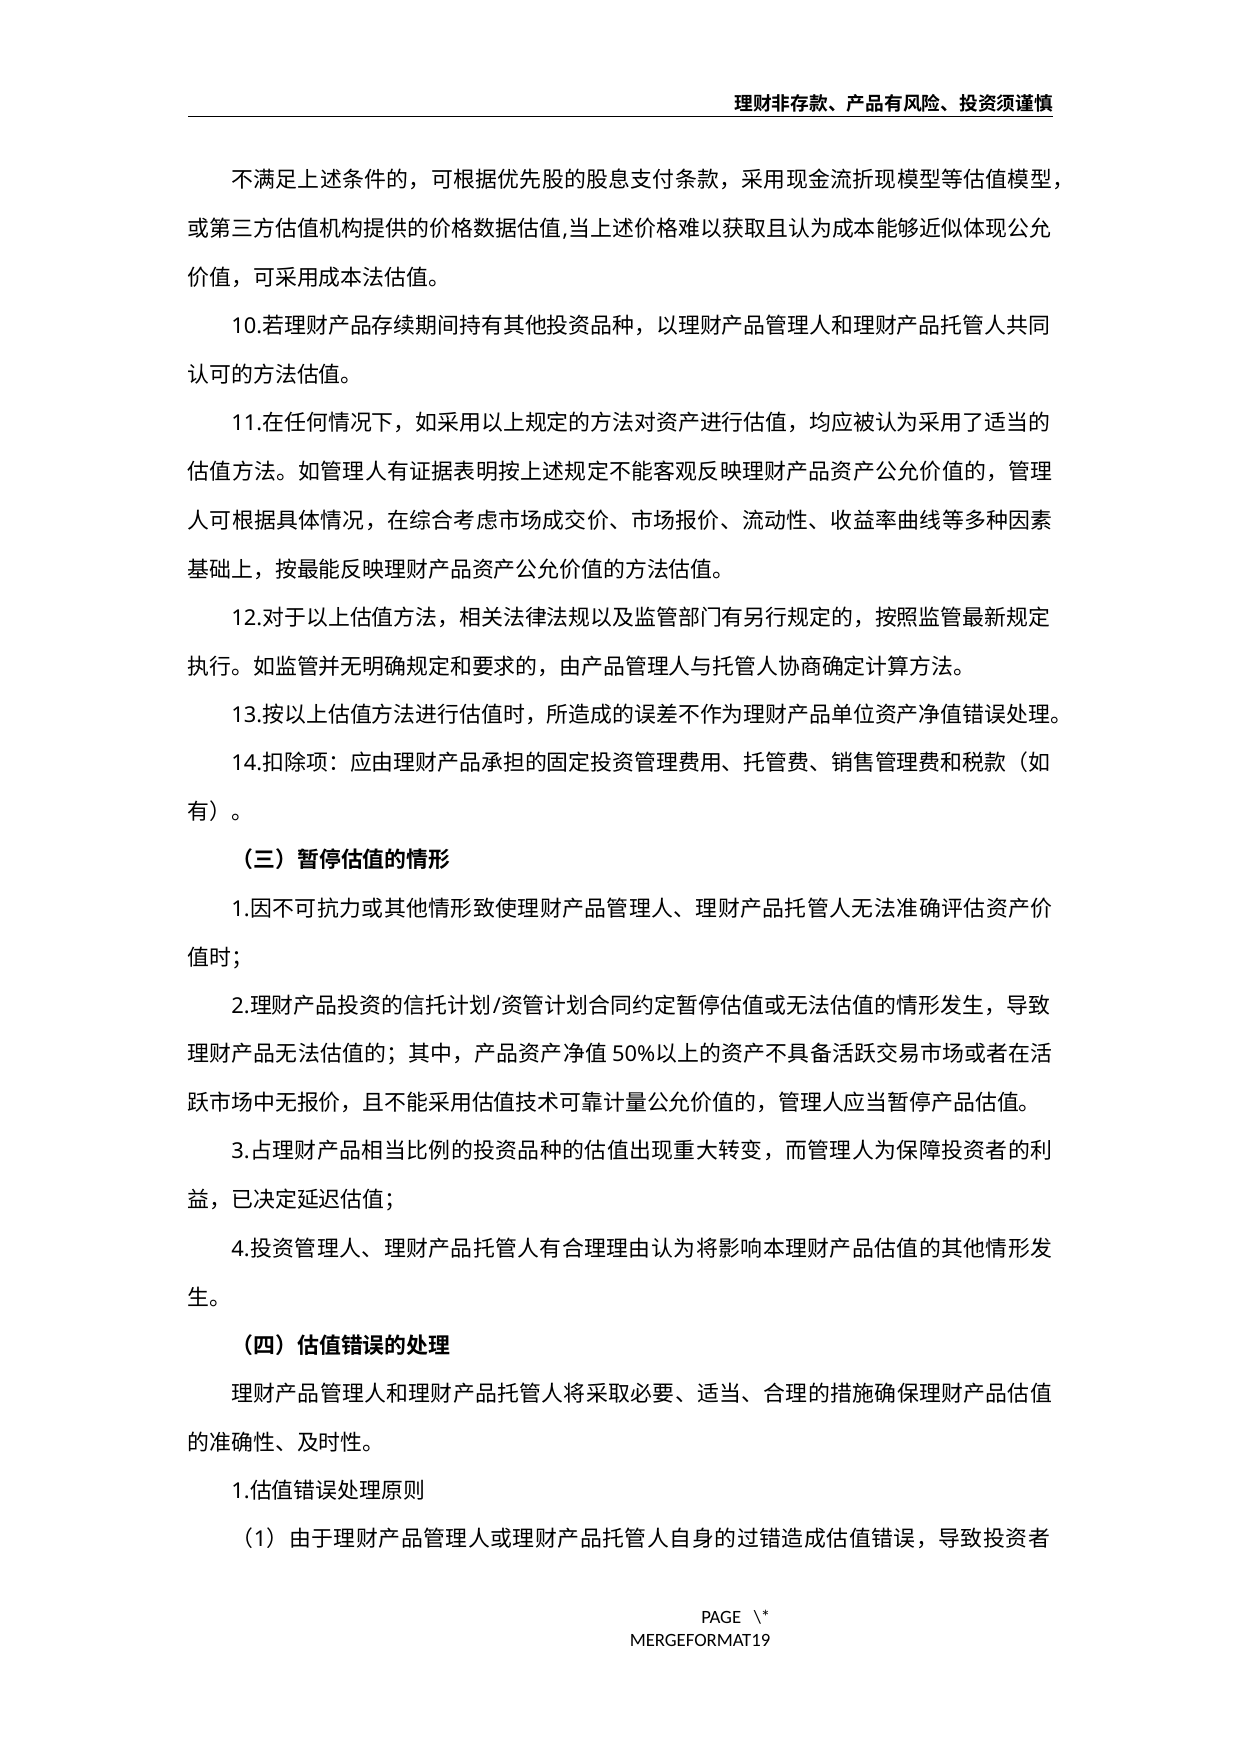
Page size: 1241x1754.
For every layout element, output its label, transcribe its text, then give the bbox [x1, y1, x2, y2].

text 1.因不可抗力或其他情形致使理财产品管理人、理财产品托管人无法准确评估资产价值时； [187, 890, 1053, 972]
text 不满足上述条件的，可根据优先股的股息支付条款，采用现金流折现模型等估值模型，或第三方估值机构提供的价格数据估值,当上述价格难以获取且认为成本能够近似体现公允价值，可采用成本法估值。 [187, 162, 1053, 292]
text 2.理财产品投资的信托计划/资管计划合同约定暂停估值或无法估值的情形发生，导致理财产品无法估值的；其中，产品资产净值50%以上的资产不具备活跃交易市场或者在活跃市场中无报价，且不能采用估值技术可靠计量公允价值的，管理人应当暂停产品估值。 [187, 987, 1053, 1117]
text 10.若理财产品存续期间持有其他投资品种，以理财产品管理人和理财产品托管人共同认可的方法估值。 [187, 308, 1053, 389]
text 14.扣除项：应由理财产品承担的固定投资管理费用、托管费、销售管理费和税款（如有）。 [187, 745, 1053, 826]
text 4.投资管理人、理财产品托管人有合理理由认为将影响本理财产品估值的其他情形发生。 [187, 1230, 1053, 1312]
text 12.对于以上估值方法，相关法律法规以及监管部门有另行规定的，按照监管最新规定执行。如监管并无明确规定和要求的，由产品管理人与托管人协商确定计算方法。 [187, 599, 1053, 681]
subtitle （三）暂停估值的情形 [187, 842, 1053, 874]
subtitle （四）估值错误的处理 [187, 1327, 1053, 1360]
text 13.按以上估值方法进行估值时，所造成的误差不作为理财产品单位资产净值错误处理。 [187, 697, 1053, 729]
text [187, 1521, 1053, 1554]
text 1.估值错误处理原则 [187, 1473, 1053, 1505]
text 3.占理财产品相当比例的投资品种的估值出现重大转变，而管理人为保障投资者的利益，已决定延迟估值； [187, 1133, 1053, 1214]
text 11.在任何情况下，如采用以上规定的方法对资产进行估值，均应被认为采用了适当的估值方法。如管理人有证据表明按上述规定不能客观反映理财产品资产公允价值的，管理人可根据具体情况，在综合考虑市场成交价、市场报价、流动性、收益率曲线等多种因素基础上，按最能反映理财产品资产公允价值的方法估值。 [187, 405, 1053, 584]
text 理财产品管理人和理财产品托管人将采取必要、适当、合理的措施确保理财产品估值的准确性、及时性。 [187, 1376, 1053, 1457]
